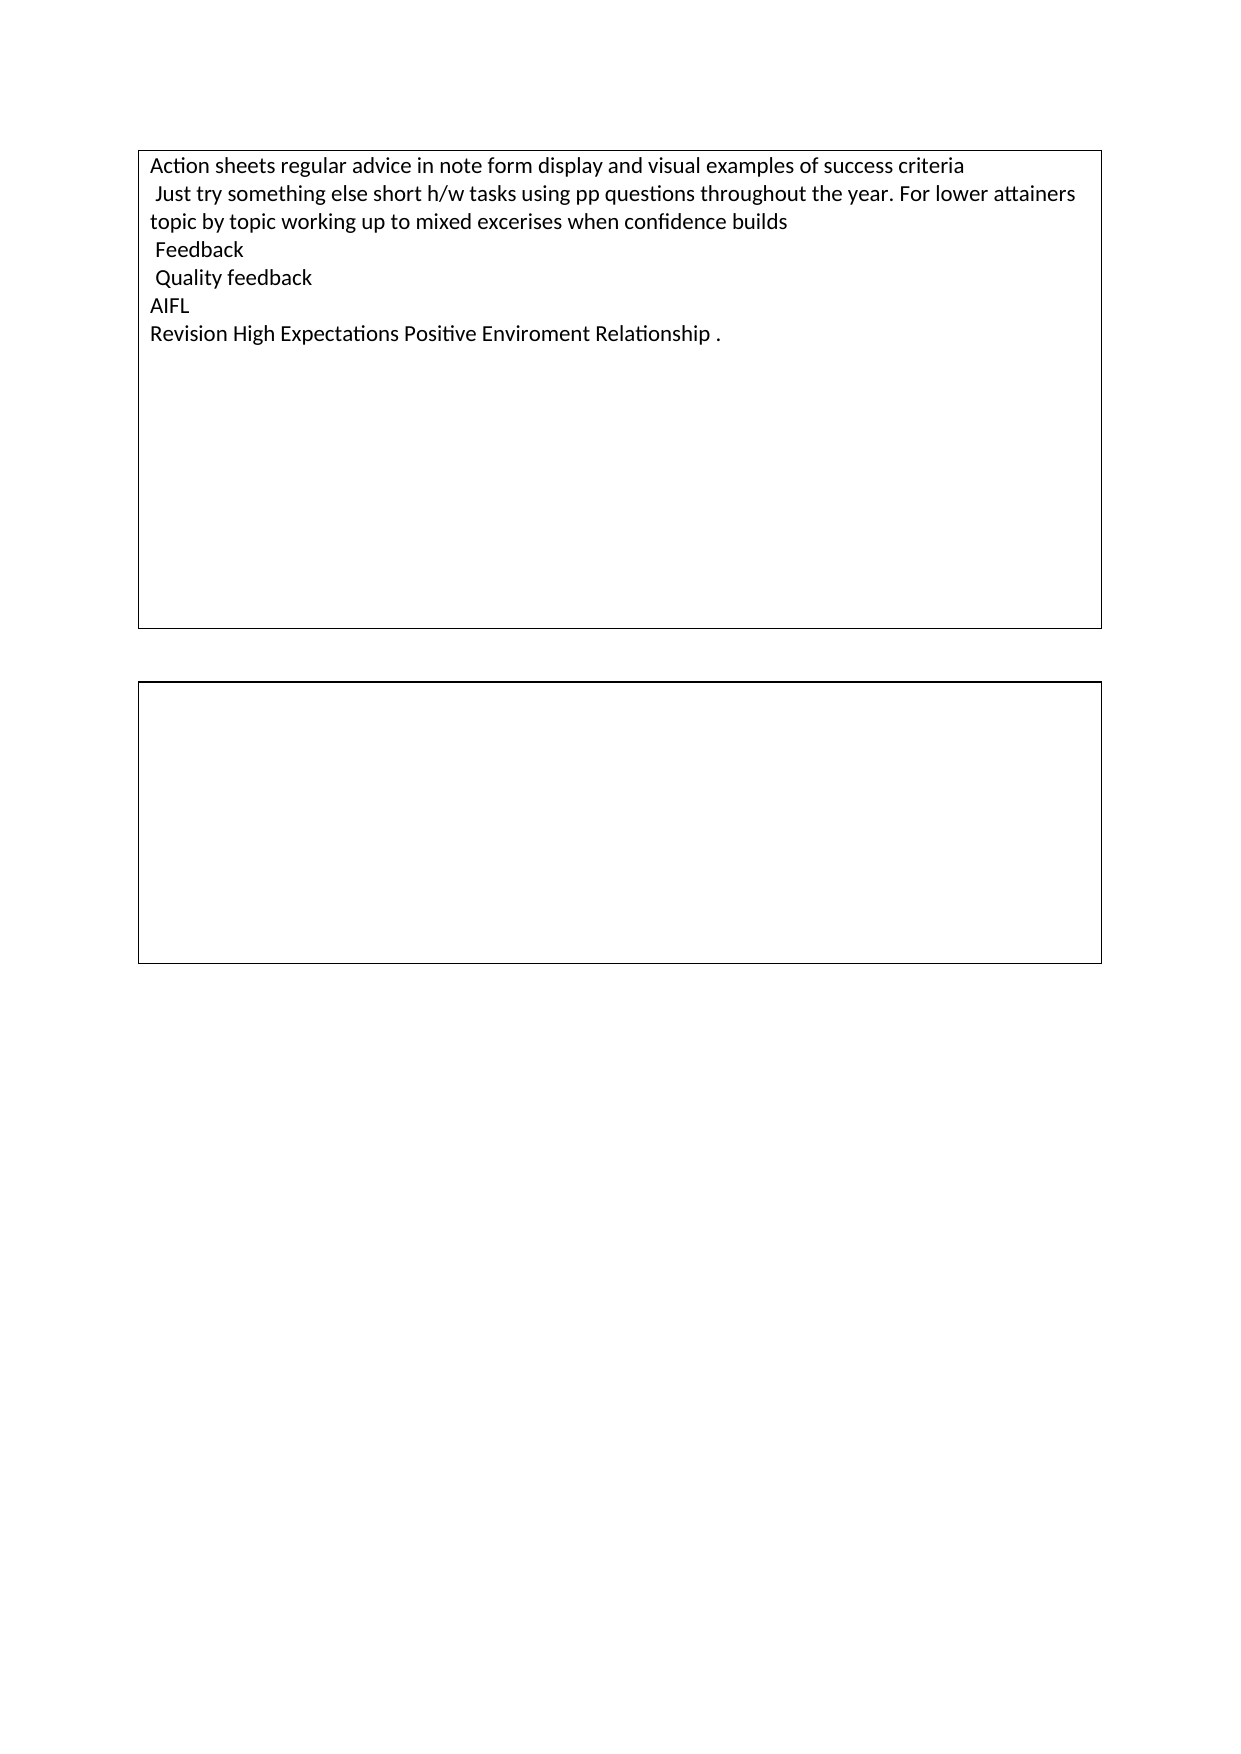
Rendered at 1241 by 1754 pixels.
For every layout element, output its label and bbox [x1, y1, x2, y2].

table_header [139, 683, 1101, 963]
table_header [139, 151, 1101, 627]
